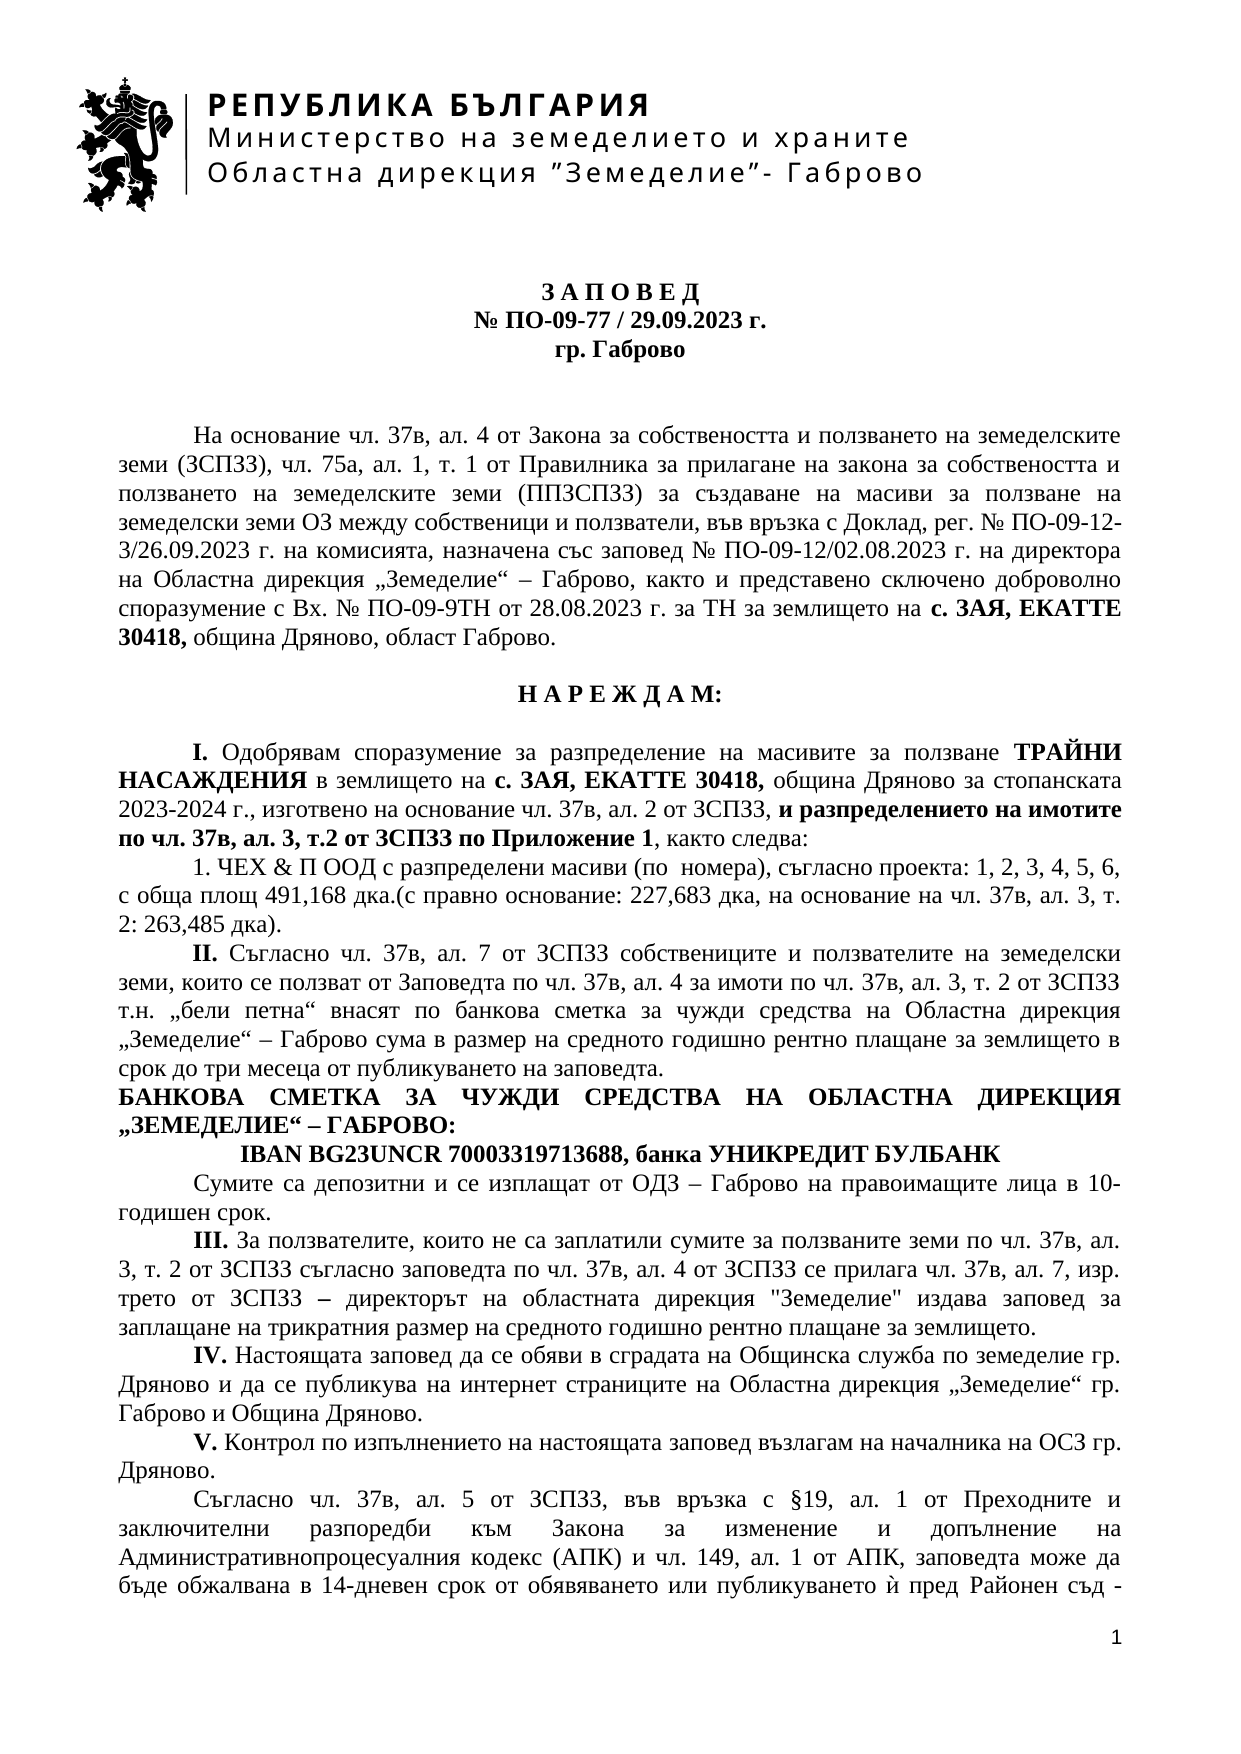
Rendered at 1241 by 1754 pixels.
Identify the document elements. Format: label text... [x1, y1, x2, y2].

text V. Контрол по изпълнението на настоящата заповед възлагам на началника на ОСЗ гр. Дряново. [118, 1427, 1122, 1484]
text IV. Настоящата заповед да се обяви в сградата на Общинска служба по земеделие гр. Дряново и да се публикува на интернет страниците на Областна дирекция „Земеделие“ гр. Габрово и Община Дряново. [118, 1340, 1122, 1427]
text На основание чл. 37в, ал. 4 от Закона за собствеността и ползването на земеделските земи (ЗСПЗЗ), чл. 75а, ал. 1, т. 1 от Правилника за прилагане на закона за собствеността и ползването на земеделските земи (ППЗСПЗЗ) за създаване на масиви за ползване на земеделски земи ОЗ между собственици и ползватели, във връзка с Доклад, рег. № ПО-09-12-3/26.09.2023 г. на комисията, назначена със заповед № ПО-09-12/02.08.2023 г. на директора на Областна дирекция „Земеделие“ – Габрово, както и представено сключено доброволно споразумение с Вх. № ПО-09-9ТН от 28.08.2023 г. за ТН за землището на с. ЗАЯ, ЕКАТТЕ 30418, община Дряново, област Габрово. [118, 420, 1122, 650]
list Одобрявам споразумение за разпределение на масивите за ползване ТРАЙНИ НАСАЖДЕНИЯ в землището на с. ЗАЯ, ЕКАТТЕ 30418, община Дряново за стопанската 2023-2024 г., изготвено на основание чл. 37в, ал. 2 от ЗСПЗЗ, и разпределението на имотите по чл. 37в, ал. 3, т.2 от ЗСПЗЗ по Приложение 1, както следва: [118, 737, 1122, 852]
text II. Съгласно чл. 37в, ал. 7 от ЗСПЗЗ собствениците и ползвателите на земеделски земи, които се ползват от Заповедта по чл. 37в, ал. 4 за имоти по чл. 37в, ал. 3, т. 2 от ЗСПЗЗ т.н. „бели петна“ внасят по банкова сметка за чужди средства на Областна дирекция „Земеделие“ – Габрово сума в размер на средното годишно рентно плащане за землището в срок до три месеца от публикуването на заповедта. [118, 938, 1122, 1082]
text З А П О В Е Д [118, 277, 1122, 305]
text БАНКОВА СМЕТКА ЗА ЧУЖДИ СРЕДСТВА НА ОБЛАСТНА ДИРЕКЦИЯ „ЗЕМЕДЕЛИЕ“ – ГАБРОВО: [118, 1082, 1122, 1139]
text гр. Габрово [118, 334, 1122, 363]
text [118, 1484, 1122, 1599]
text IBAN BG23UNCR 70003319713688, банка УНИКРЕДИТ БУЛБАНК [118, 1139, 1122, 1168]
text Н А Р Е Ж Д А М: [118, 679, 1122, 708]
text III. За ползвателите, които не са заплатили сумите за ползваните земи по чл. 37в, ал. 3, т. 2 от ЗСПЗЗ съгласно заповедта по чл. 37в, ал. 4 от ЗСПЗЗ се прилага чл. 37в, ал. 7, изр. трето от ЗСПЗЗ – директорът на областната дирекция "Земеделие" издава заповед за заплащане на трикратния размер на средното годишно рентно плащане за землището. [118, 1225, 1122, 1340]
text № ПО-09-77 / 29.09.2023 г. [118, 305, 1122, 334]
text Сумите са депозитни и се изплащат от ОДЗ – Габрово на правоимащите лица в 10-годишен срок. [118, 1168, 1122, 1225]
text 1. ЧЕХ & П ООД с разпределени масиви (по номера), съгласно проекта: 1, 2, 3, 4, 5, 6, с обща площ 491,168 дка.(с правно основание: 227,683 дка, на основание на чл. 37в, ал. 3, т. 2: 263,485 дка). [118, 852, 1122, 938]
